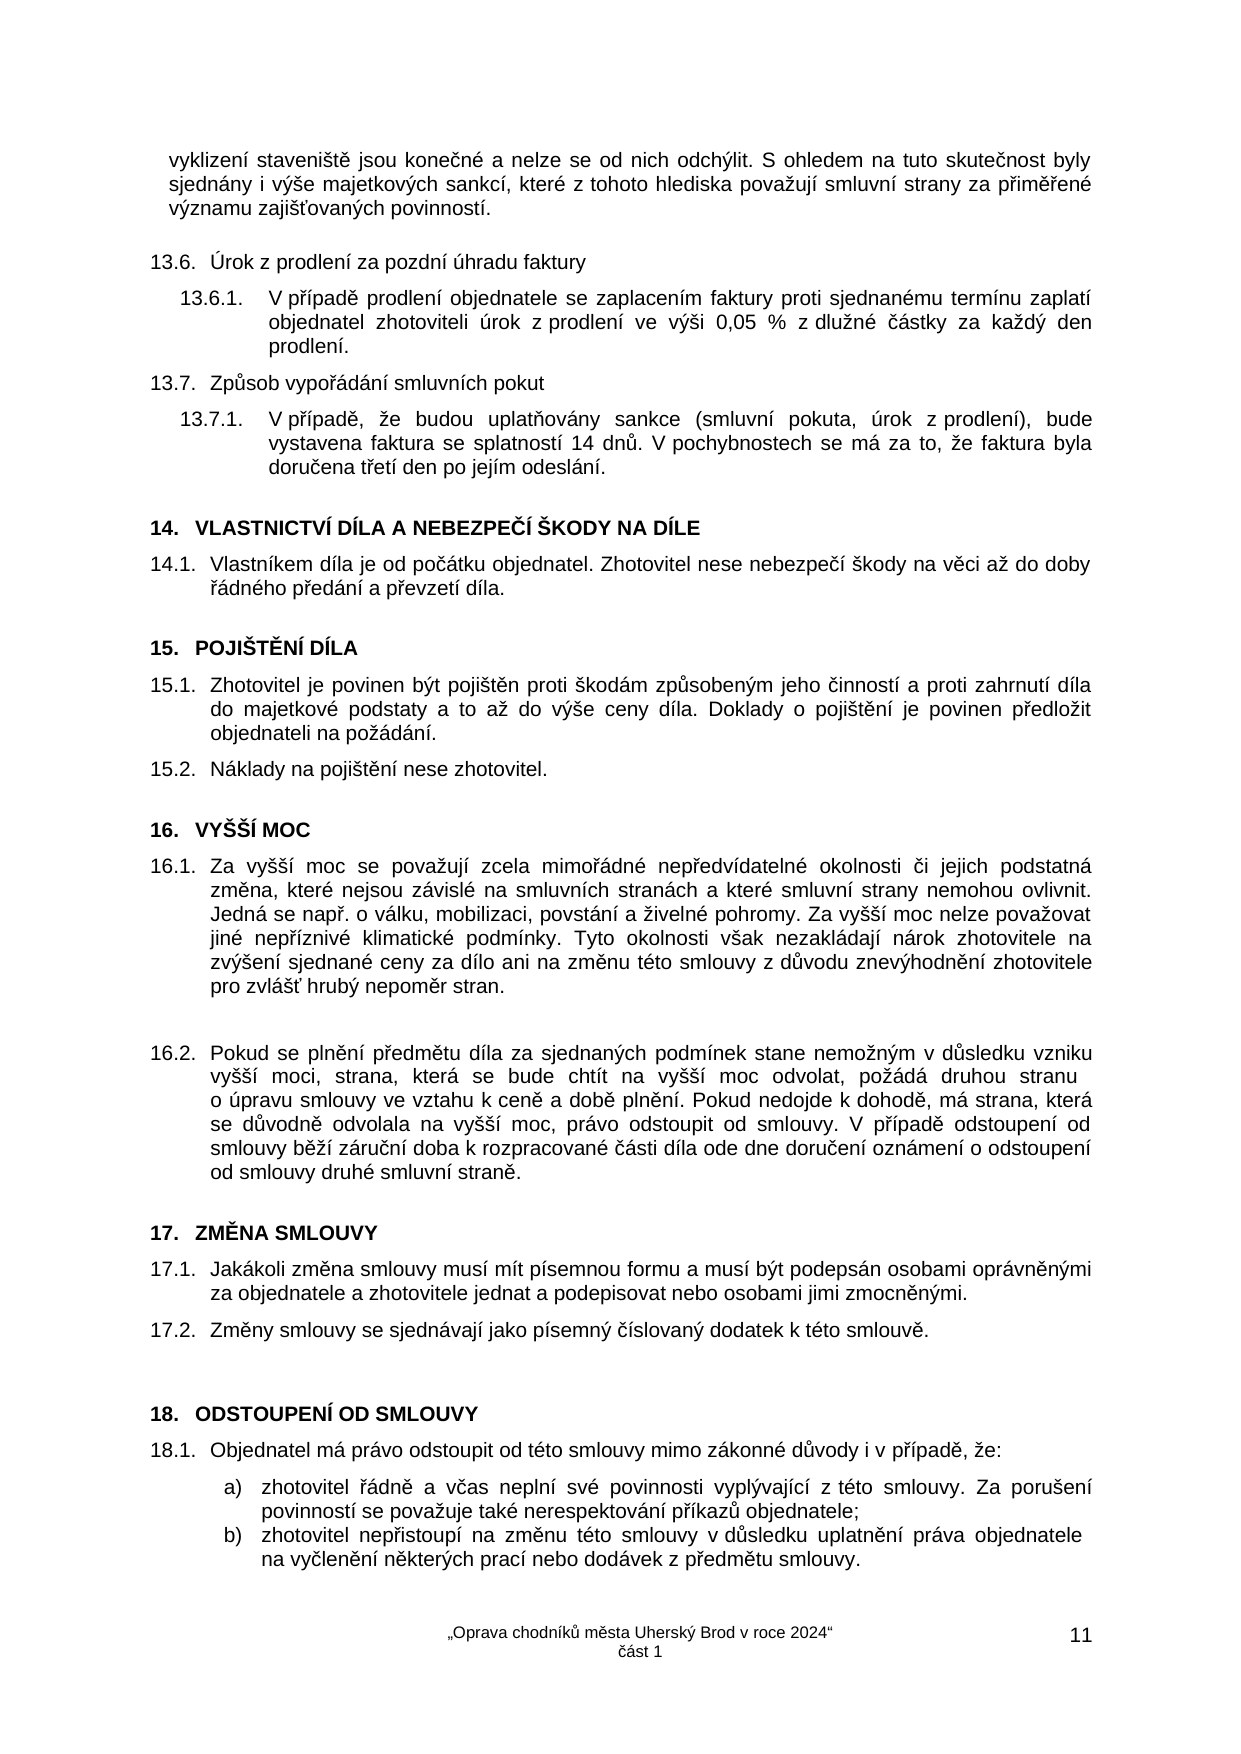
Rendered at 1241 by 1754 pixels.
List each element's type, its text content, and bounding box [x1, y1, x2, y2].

subtitle Vlastnictví díla a nebezpečí škody na díle [150, 515, 1093, 539]
list zhotovitel nepřistoupí na změnu této smlouvy v důsledku uplatnění práva objednatele na vyčlenění některých prací nebo dodávek z předmětu smlouvy. [224, 1523, 1093, 1571]
subtitle Odstoupení od smlouvy [150, 1402, 1093, 1426]
subtitle Pokud se plnění předmětu díla za sjednaných podmínek stane nemožným v důsledku vzniku vyšší moci, strana, která se bude chtít na vyšší moc odvolat, požádá druhou stranu o úpravu smlouvy ve vztahu k ceně a době plnění. Pokud nedojde k dohodě, má strana, která se důvodně odvolala na vyšší moc, právo odstoupit od smlouvy. V případě odstoupení od smlouvy běží záruční doba k rozpracované části díla ode dne doručení oznámení o odstoupení od smlouvy druhé smluvní straně. [150, 1040, 1093, 1184]
subtitle Za vyšší moc se považují zcela mimořádné nepředvídatelné okolnosti či jejich podstatná změna, které nejsou závislé na smluvních stranách a které smluvní strany nemohou ovlivnit. Jedná se např. o válku, mobilizaci, povstání a živelné pohromy. Za vyšší moc nelze považovat jiné nepříznivé klimatické podmínky. Tyto okolnosti však nezakládají nárok zhotovitele na zvýšení sjednané ceny za dílo ani na změnu této smlouvy z důvodu znevýhodnění zhotovitele pro zvlášť hrubý nepoměr stran. [150, 854, 1093, 998]
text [169, 148, 1093, 219]
subtitle Způsob vypořádání smluvních pokut [150, 371, 1093, 394]
subtitle Pojištění díla [150, 636, 1093, 660]
subtitle Vyšší moc [150, 817, 1093, 841]
subtitle V případě prodlení objednatele se zaplacením faktury proti sjednanému termínu zaplatí objednatel zhotoviteli úrok z prodlení ve výši 0,05 % z dlužné částky za každý den prodlení. [179, 286, 1093, 358]
subtitle Vlastníkem díla je od počátku objednatel. Zhotovitel nese nebezpečí škody na věci až do doby řádného předání a převzetí díla. [150, 552, 1093, 600]
subtitle Jakákoli změna smlouvy musí mít písemnou formu a musí být podepsán osobami oprávněnými za objednatele a zhotovitele jednat a podepisovat nebo osobami jimi zmocněnými. [150, 1257, 1093, 1305]
subtitle Změna smlouvy [150, 1221, 1093, 1244]
subtitle V případě, že budou uplatňovány sankce (smluvní pokuta, úrok z prodlení), bude vystavena faktura se splatností 14 dnů. V pochybnostech se má za to, že faktura byla doručena třetí den po jejím odeslání. [179, 407, 1093, 479]
subtitle Náklady na pojištění nese zhotovitel. [150, 757, 1093, 781]
subtitle Změny smlouvy se sjednávají jako písemný číslovaný dodatek k této smlouvě. [150, 1317, 1093, 1341]
subtitle Zhotovitel je povinen být pojištěn proti škodám způsobeným jeho činností a proti zahrnutí díla do majetkové podstaty a to až do výše ceny díla. Doklady o pojištění je povinen předložit objednateli na požádání. [150, 673, 1093, 744]
list zhotovitel řádně a včas neplní své povinnosti vyplývající z této smlouvy. Za porušení povinností se považuje také nerespektování příkazů objednatele; [224, 1475, 1093, 1523]
subtitle Úrok z prodlení za pozdní úhradu faktury [150, 250, 1093, 274]
subtitle Objednatel má právo odstoupit od této smlouvy mimo zákonné důvody i v případě, že: [150, 1438, 1093, 1462]
